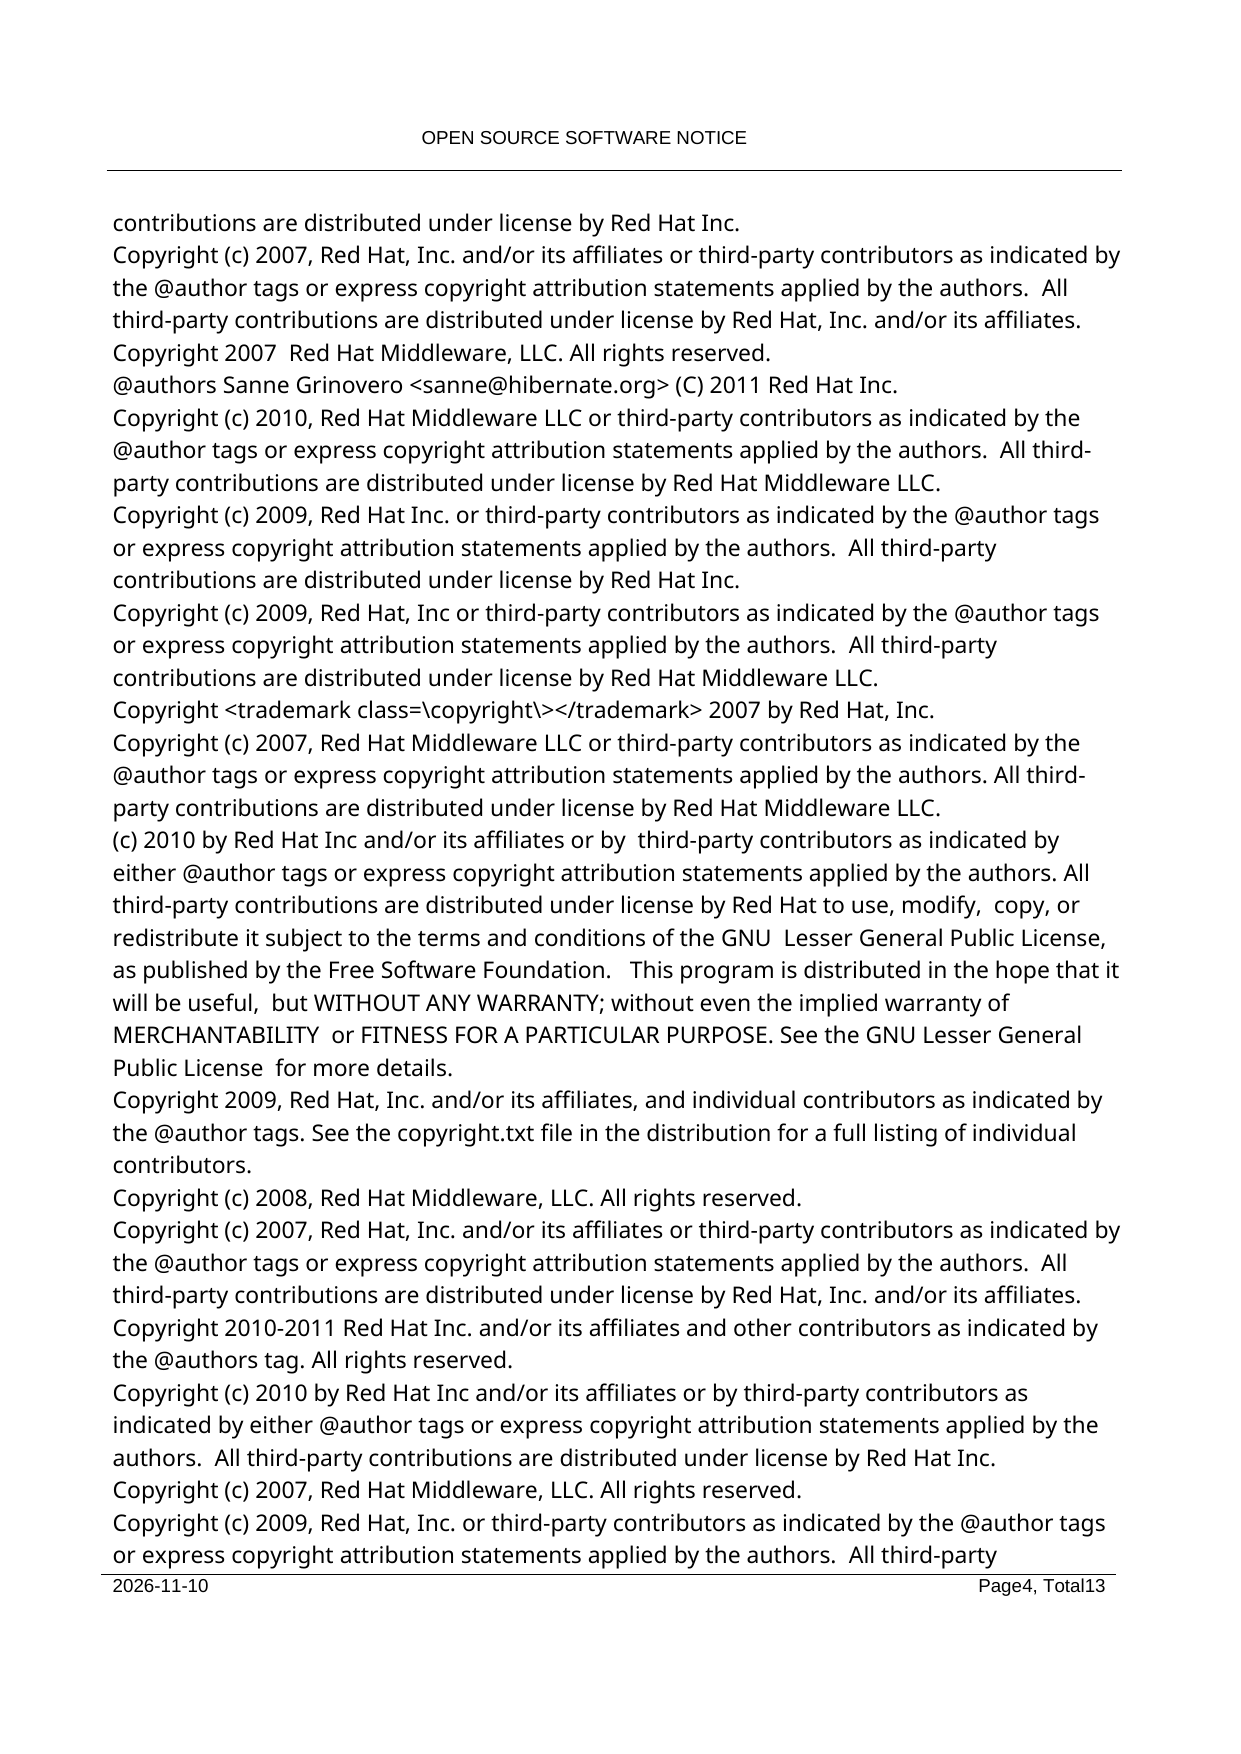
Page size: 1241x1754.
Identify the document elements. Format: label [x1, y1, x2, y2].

text [112, 206, 1128, 1571]
